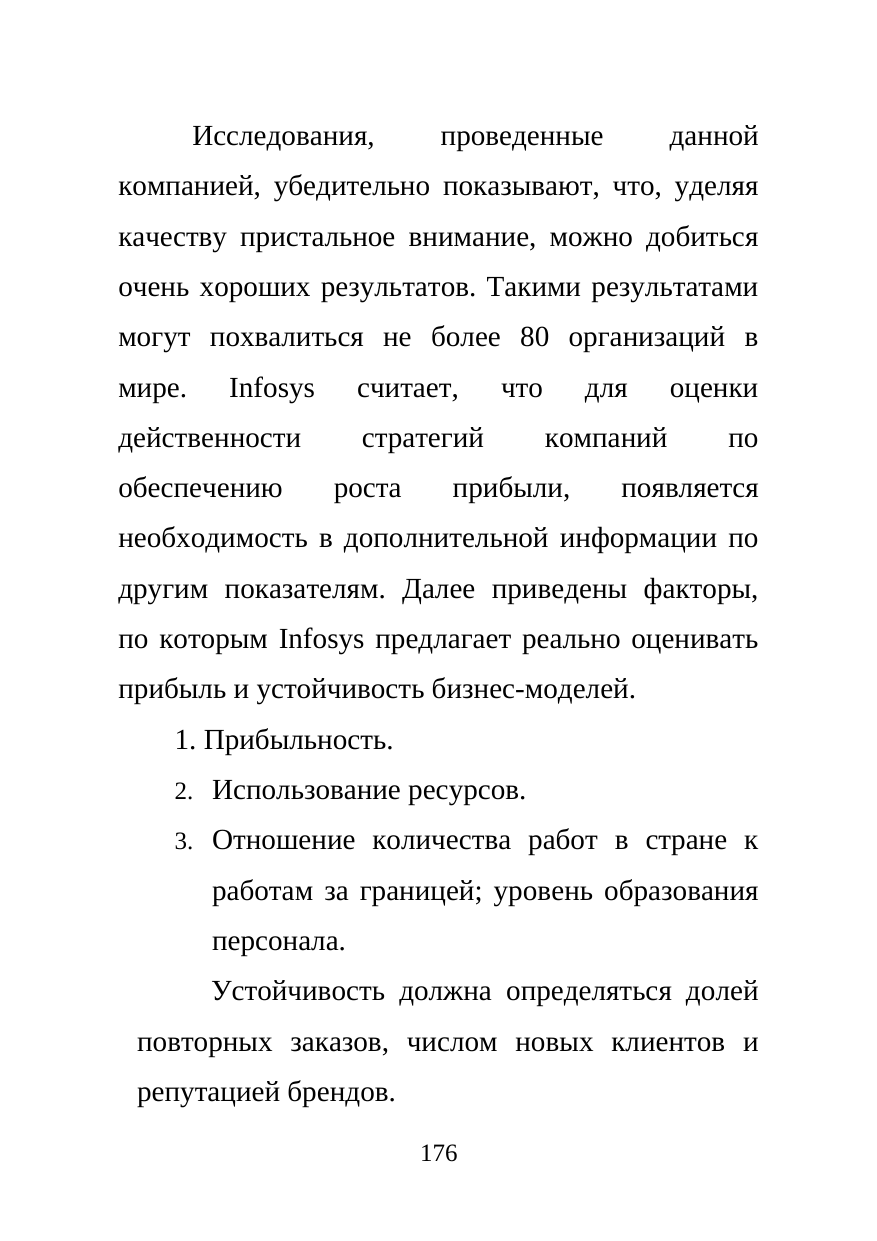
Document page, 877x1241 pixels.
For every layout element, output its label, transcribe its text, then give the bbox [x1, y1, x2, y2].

text Устойчивость должна определяться долей повторных заказов, числом новых клиентов и репутацией брендов. [137, 973, 759, 1108]
list Использование ресурсов. [174, 772, 759, 806]
text 1. Прибыльность. [174, 722, 759, 755]
text Исследования, проведенные данной компанией, убедительно показывают, что, уделяя качеству пристальное внимание, можно добиться очень хороших результатов. Такими результатами могут похвалиться не более 80 организаций в мире. Infosys считает, что для оценки действенности стратегий компаний по обеспечению роста прибыли, появляется необходимость в дополнительной информации по другим показателям. Далее приведены факторы, по которым Infosys предлагает реально оценивать прибыль и устойчивость бизнес-моделей. [118, 118, 759, 705]
list Отношение количества работ в стране к работам за границей; уровень образования персонала. [174, 822, 759, 957]
